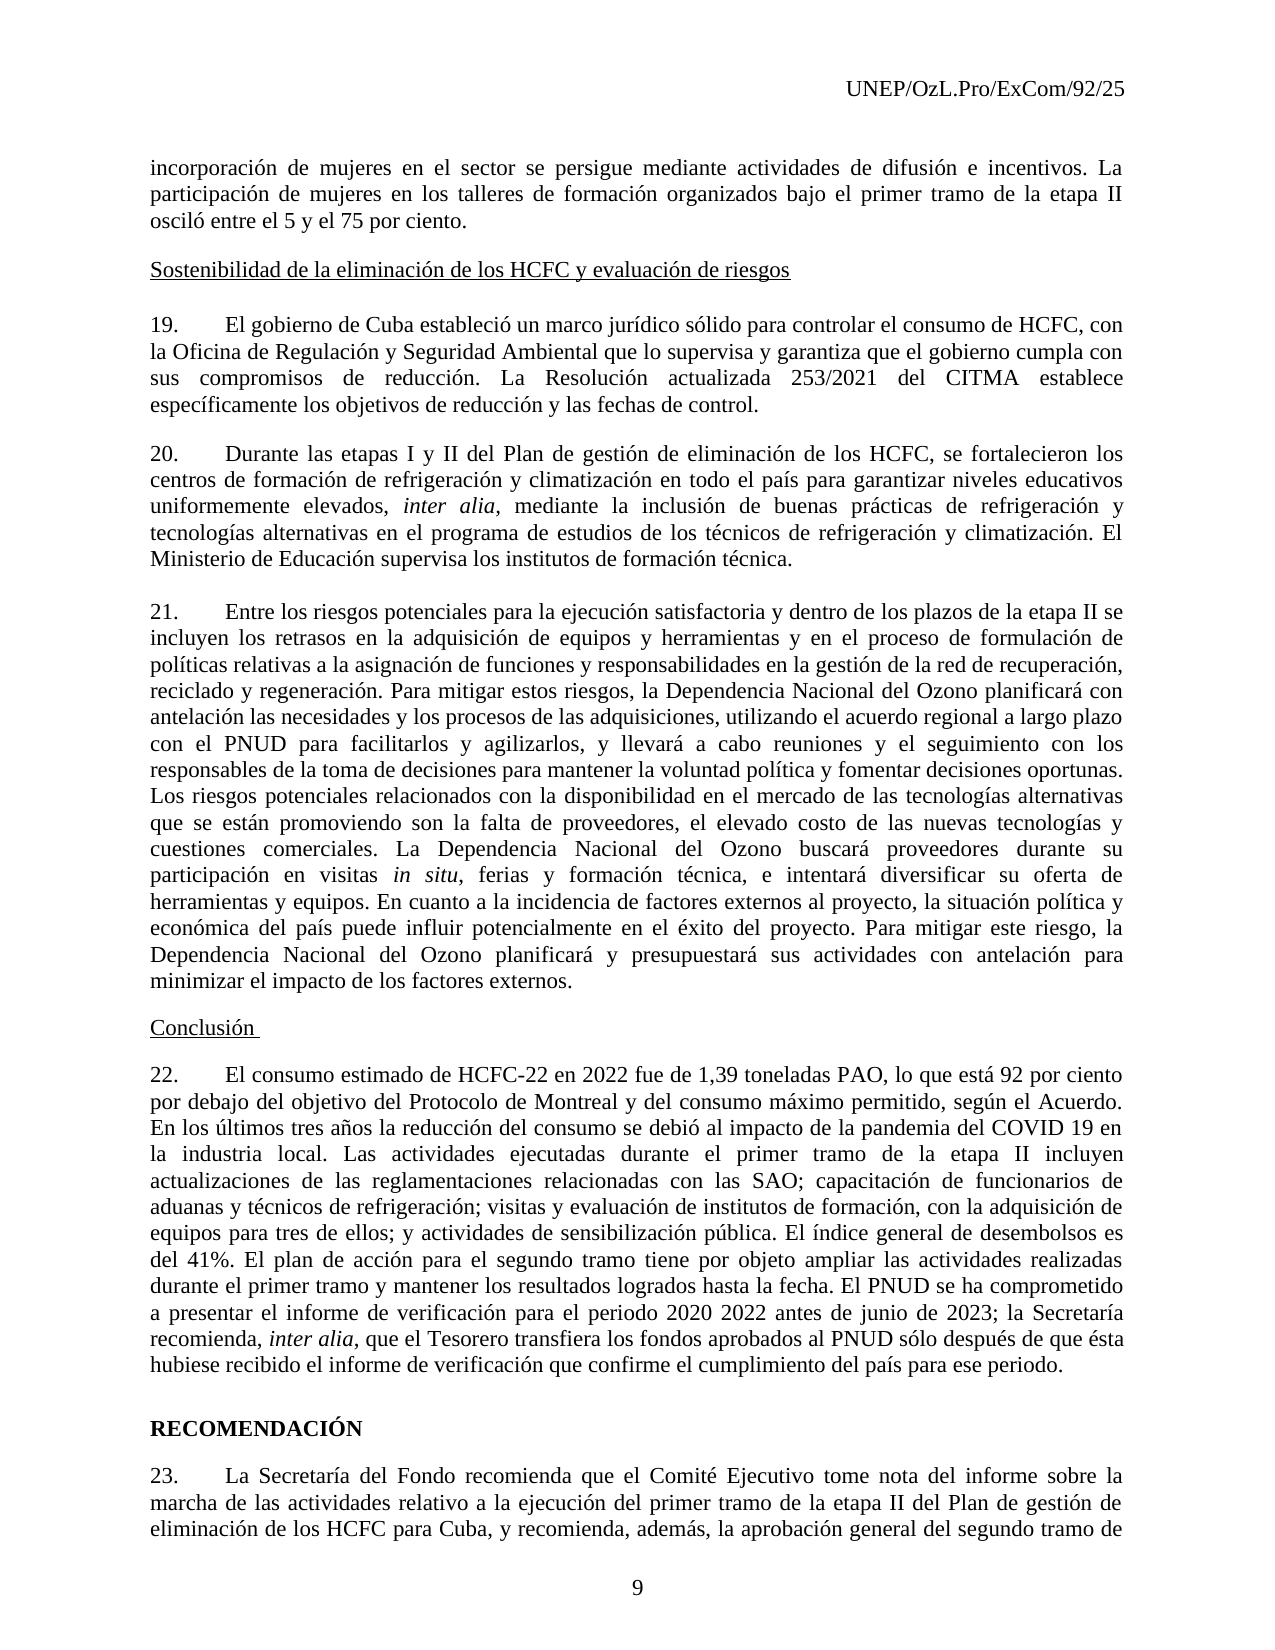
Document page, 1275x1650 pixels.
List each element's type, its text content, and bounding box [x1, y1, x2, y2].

subtitle El gobierno de Cuba estableció un marco jurídico sólido para controlar el consumo de HCFC, con la Oficina de Regulación y Seguridad Ambiental que lo supervisa y garantiza que el gobierno cumpla con sus compromisos de reducción. La Resolución actualizada 253/2021 del CITMA establece específicamente los objetivos de reducción y las fechas de control. [150, 312, 1125, 417]
subtitle Conclusión [150, 1014, 1125, 1041]
text Sostenibilidad de la eliminación de los HCFC y evaluación de riesgos [150, 256, 1125, 282]
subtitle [150, 154, 1125, 233]
subtitle Entre los riesgos potenciales para la ejecución satisfactoria y dentro de los plazos de la etapa II se incluyen los retrasos en la adquisición de equipos y herramientas y en el proceso de formulación de políticas relativas a la asignación de funciones y responsabilidades en la gestión de la red de recuperación, reciclado y regeneración. Para mitigar estos riesgos, la Dependencia Nacional del Ozono planificará con antelación las necesidades y los procesos de las adquisiciones, utilizando el acuerdo regional a largo plazo con el PNUD para facilitarlos y agilizarlos, y llevará a cabo reuniones y el seguimiento con los responsables de la toma de decisiones para mantener la voluntad política y fomentar decisiones oportunas. Los riesgos potenciales relacionados con la disponibilidad en el mercado de las tecnologías alternativas que se están promoviendo son la falta de proveedores, el elevado costo de las nuevas tecnologías y cuestiones comerciales. La Dependencia Nacional del Ozono buscará proveedores durante su participación en visitas in situ, ferias y formación técnica, e intentará diversificar su oferta de herramientas y equipos. En cuanto a la incidencia de factores externos al proyecto, la situación política y económica del país puede influir potencialmente en el éxito del proyecto. Para mitigar este riesgo, la Dependencia Nacional del Ozono planificará y presupuestará sus actividades con antelación para minimizar el impacto de los factores externos. [150, 598, 1125, 993]
subtitle El consumo estimado de HCFC-22 en 2022 fue de 1,39 toneladas PAO, lo que está 92 por ciento por debajo del objetivo del Protocolo de Montreal y del consumo máximo permitido, según el Acuerdo. En los últimos tres años la reducción del consumo se debió al impacto de la pandemia del COVID 19 en la industria local. Las actividades ejecutadas durante el primer tramo de la etapa II incluyen actualizaciones de las reglamentaciones relacionadas con las SAO; capacitación de funcionarios de aduanas y técnicos de refrigeración; visitas y evaluación de institutos de formación, con la adquisición de equipos para tres de ellos; y actividades de sensibilización pública. El índice general de desembolsos es del 41%. El plan de acción para el segundo tramo tiene por objeto ampliar las actividades realizadas durante el primer tramo y mantener los resultados logrados hasta la fecha. El PNUD se ha comprometido a presentar el informe de verificación para el periodo 2020 2022 antes de junio de 2023; la Secretaría recomienda, inter alia, que el Tesorero transfiera los fondos aprobados al PNUD sólo después de que ésta hubiese recibido el informe de verificación que confirme el cumplimiento del país para ese periodo. [150, 1061, 1125, 1378]
text RECOMENDACIÓN [150, 1415, 1125, 1441]
subtitle Durante las etapas I y II del Plan de gestión de eliminación de los HCFC, se fortalecieron los centros de formación de refrigeración y climatización en todo el país para garantizar niveles educativos uniformemente elevados, inter alia, mediante la inclusión de buenas prácticas de refrigeración y tecnologías alternativas en el programa de estudios de los técnicos de refrigeración y climatización. El Ministerio de Educación supervisa los institutos de formación técnica. [150, 440, 1125, 572]
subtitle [150, 1462, 1125, 1541]
